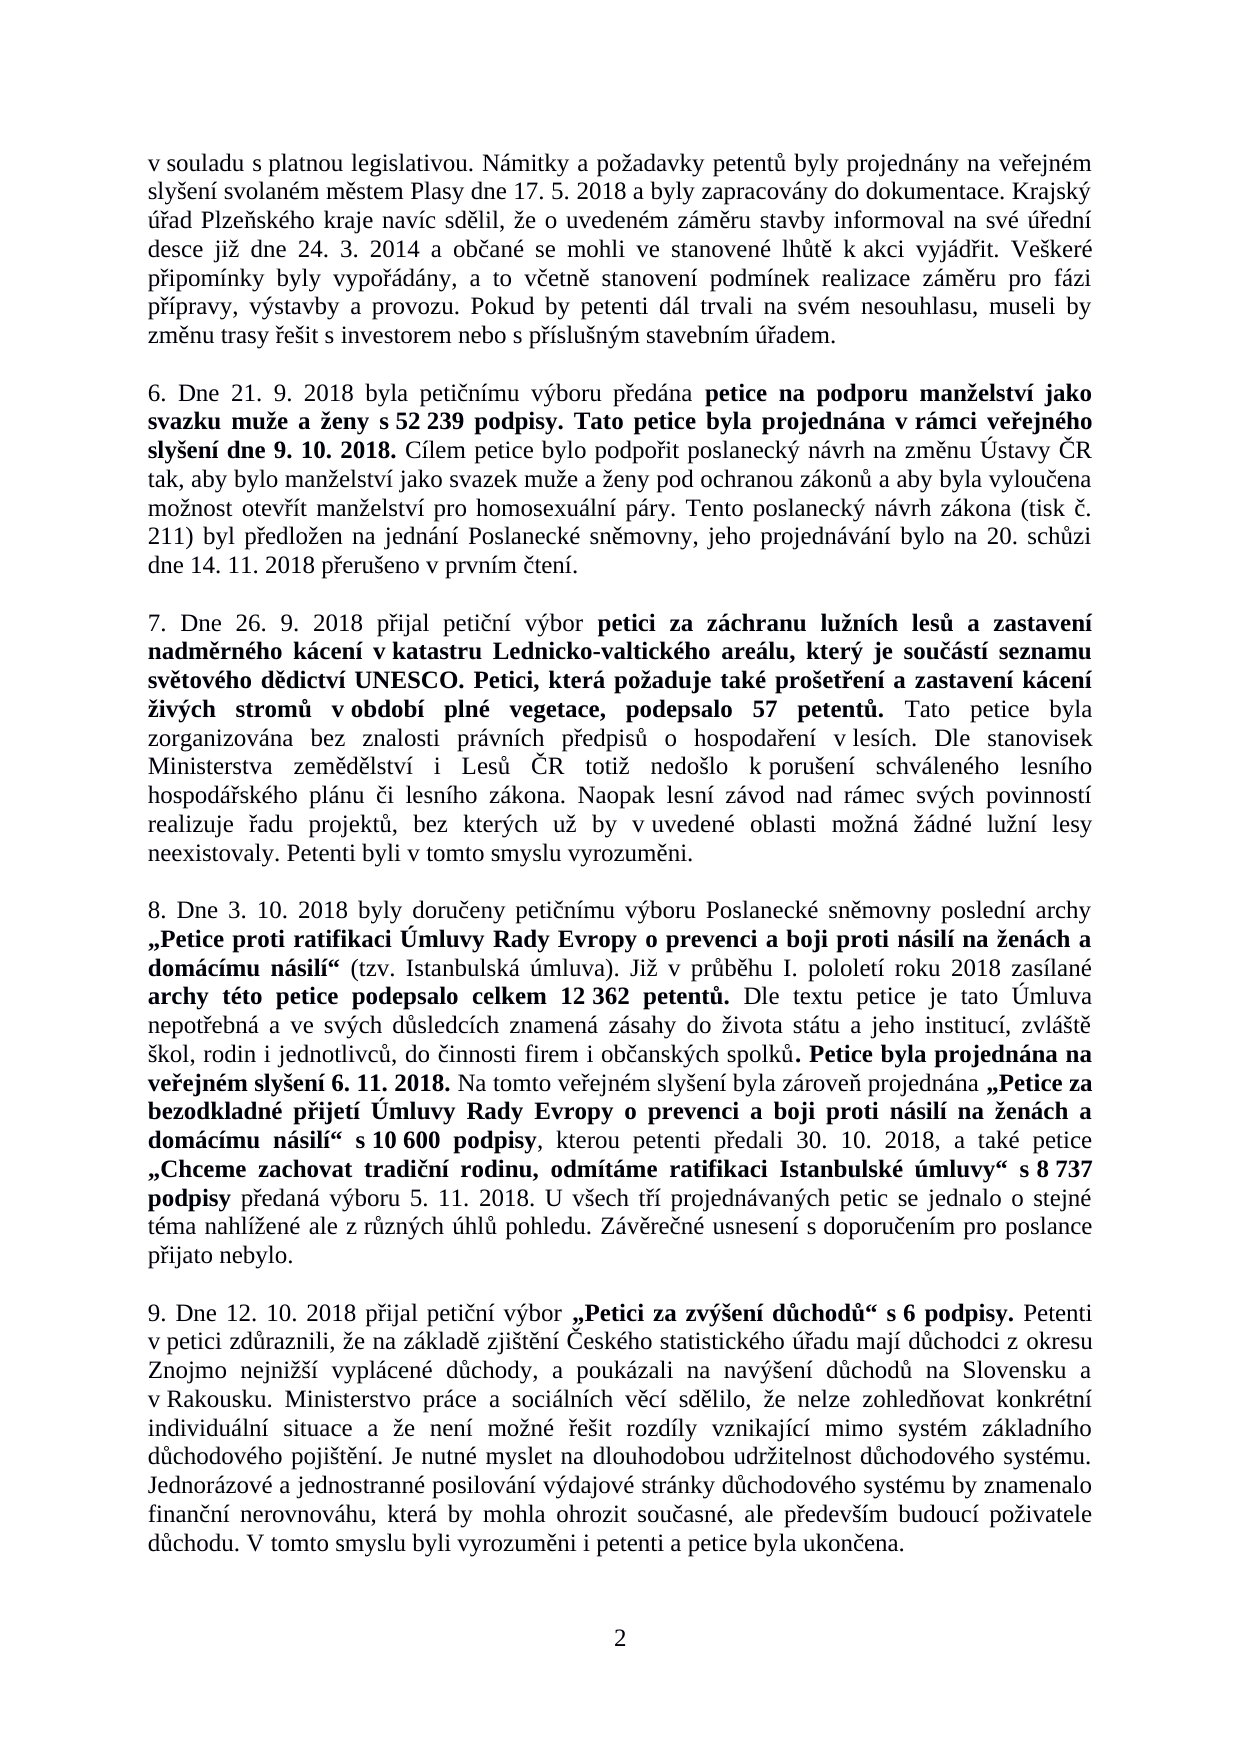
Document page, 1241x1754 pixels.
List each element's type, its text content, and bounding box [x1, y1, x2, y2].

text 8. Dne 3. 10. 2018 byly doručeny petičnímu výboru Poslanecké sněmovny poslední archy „Petice proti ratifikaci Úmluvy Rady Evropy o prevenci a boji proti násilí na ženách a domácímu násilí“ (tzv. Istanbulská úmluva). Již v průběhu I. pololetí roku 2018 zasílané archy této petice podepsalo celkem 12 362 petentů. Dle textu petice je tato Úmluva nepotřebná a ve svých důsledcích znamená zásahy do života státu a jeho institucí, zvláště škol, rodin i jednotlivců, do činnosti firem i občanských spolků. Petice byla projednána na veřejném slyšení 6. 11. 2018. Na tomto veřejném slyšení byla zároveň projednána „Petice za bezodkladné přijetí Úmluvy Rady Evropy o prevenci a boji proti násilí na ženách a domácímu násilí“ s 10 600 podpisy, kterou petenti předali 30. 10. 2018, a také petice „Chceme zachovat tradiční rodinu, odmítáme ratifikaci Istanbulské úmluvy“ s 8 737 podpisy předaná výboru 5. 11. 2018. U všech tří projednávaných petic se jednalo o stejné téma nahlížené ale z různých úhlů pohledu. Závěrečné usnesení s doporučením pro poslance přijato nebylo. [148, 895, 1093, 1269]
text 7. Dne 26. 9. 2018 přijal petiční výbor petici za záchranu lužních lesů a zastavení nadměrného kácení v katastru Lednicko-valtického areálu, který je součástí seznamu světového dědictví UNESCO. Petici, která požaduje také prošetření a zastavení kácení živých stromů v období plné vegetace, podepsalo 57 petentů. Tato petice byla zorganizována bez znalosti právních předpisů o hospodaření v lesích. Dle stanovisek Ministerstva zemědělství i Lesů ČR totiž nedošlo k porušení schváleného lesního hospodářského plánu či lesního zákona. Naopak lesní závod nad rámec svých povinností realizuje řadu projektů, bez kterých už by v uvedené oblasti možná žádné lužní lesy neexistovaly. Petenti byli v tomto smyslu vyrozuměni. [148, 608, 1093, 866]
text 6. Dne 21. 9. 2018 byla petičnímu výboru předána petice na podporu manželství jako svazku muže a ženy s 52 239 podpisy. Tato petice byla projednána v rámci veřejného slyšení dne 9. 10. 2018. Cílem petice bylo podpořit poslanecký návrh na změnu Ústavy ČR tak, aby bylo manželství jako svazek muže a ženy pod ochranou zákonů a aby byla vyloučena možnost otevřít manželství pro homosexuální páry. Tento poslanecký návrh zákona (tisk č. 211) byl předložen na jednání Poslanecké sněmovny, jeho projednávání bylo na 20. schůzi dne 14. 11. 2018 přerušeno v prvním čtení. [148, 378, 1093, 579]
text 9. Dne 12. 10. 2018 přijal petiční výbor „Petici za zvýšení důchodů“ s 6 podpisy. Petenti v petici zdůraznili, že na základě zjištění Českého statistického úřadu mají důchodci z okresu Znojmo nejnižší vyplácené důchody, a poukázali na navýšení důchodů na Slovensku a v Rakousku. Ministerstvo práce a sociálních věcí sdělilo, že nelze zohledňovat konkrétní individuální situace a že není možné řešit rozdíly vznikající mimo systém základního důchodového pojištění. Je nutné myslet na dlouhodobou udržitelnost důchodového systému. Jednorázové a jednostranné posilování výdajové stránky důchodového systému by znamenalo finanční nerovnováhu, která by mohla ohrozit současné, ale především budoucí poživatele důchodu. V tomto smyslu byli vyrozuměni i petenti a petice byla ukončena. [148, 1298, 1093, 1556]
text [148, 148, 1093, 349]
